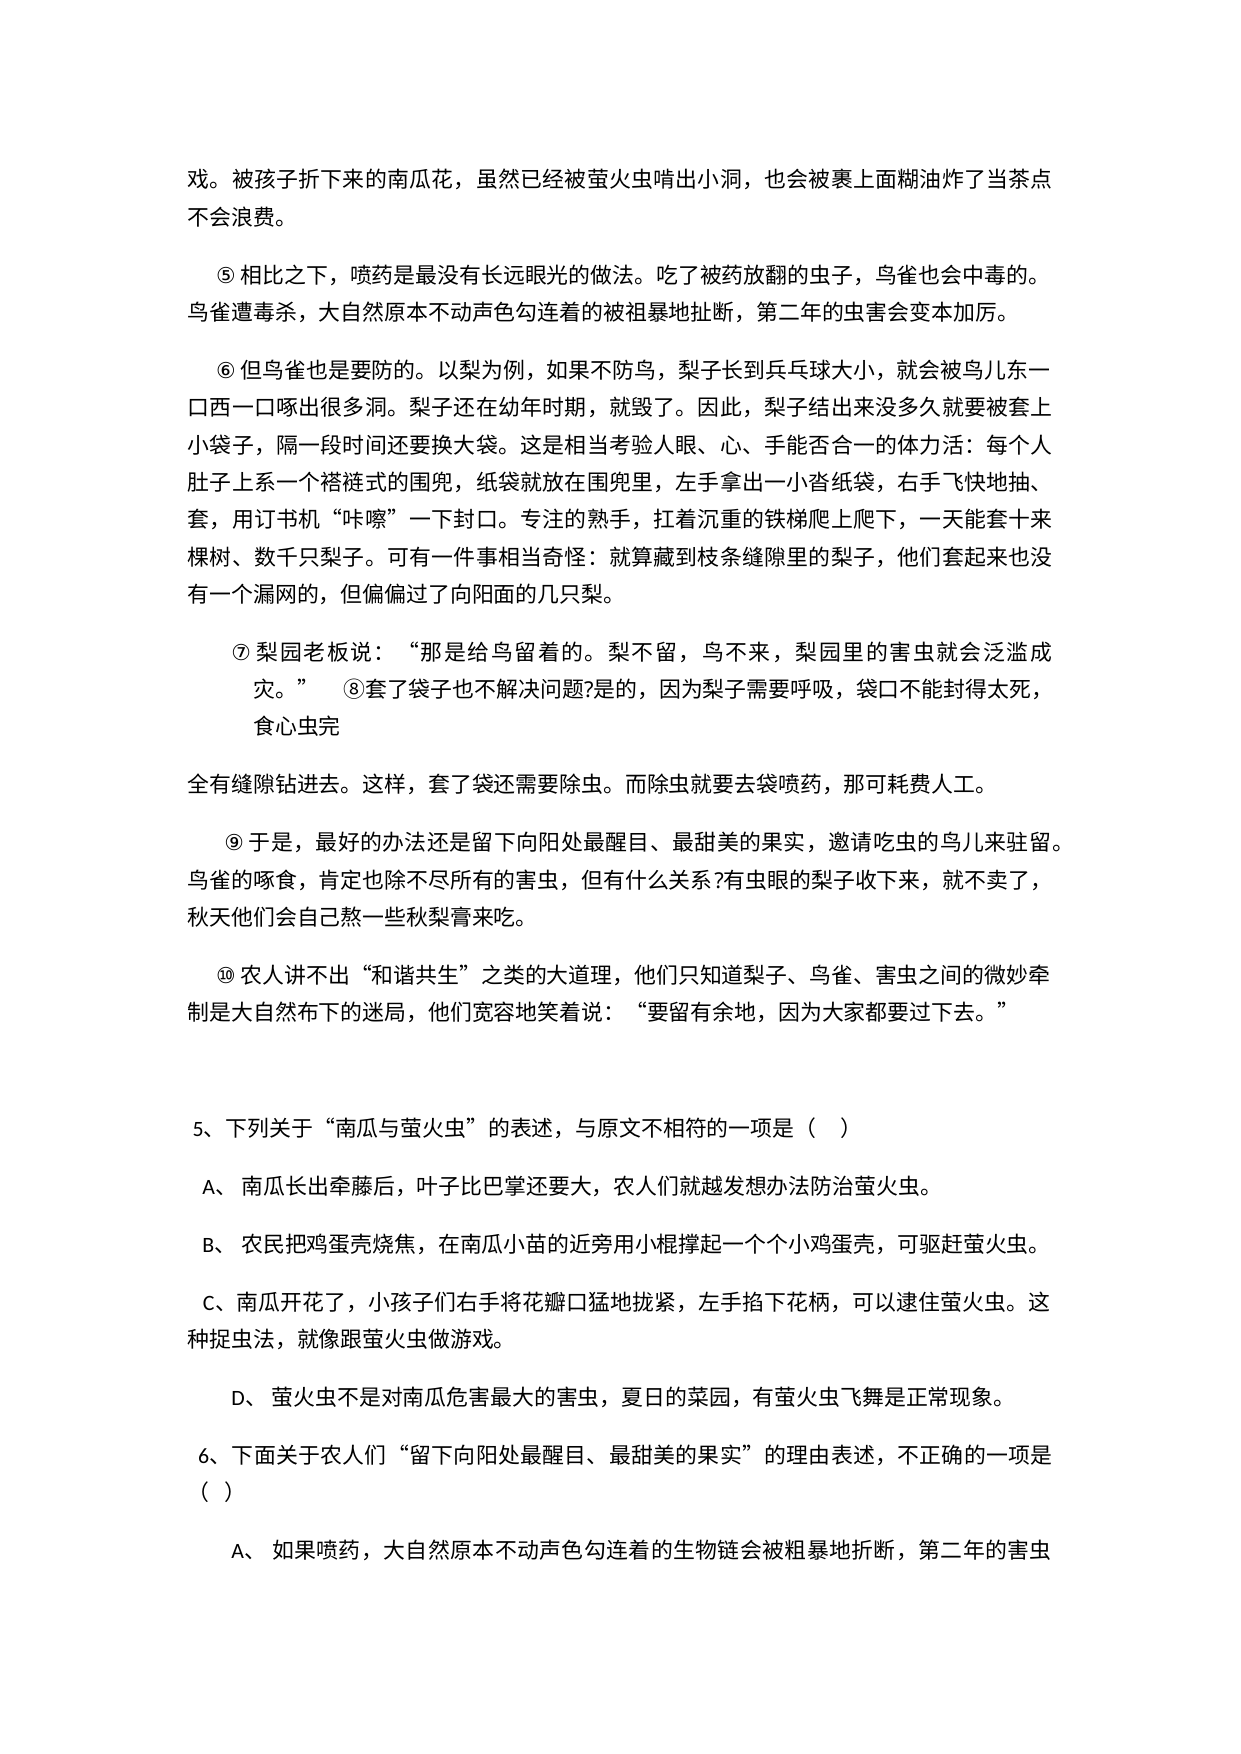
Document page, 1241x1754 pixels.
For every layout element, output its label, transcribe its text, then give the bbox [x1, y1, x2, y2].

text B、 农民把鸡蛋壳烧焦，在南瓜小苗的近旁用小棍撑起一个个小鸡蛋壳，可驱赶萤火虫。 [187, 1226, 1053, 1259]
text 全有缝隙钻进去。这样，套了袋还需要除虫。而除虫就要去袋喷药，那可耗费人工。 [187, 767, 1053, 799]
text ⑦梨园老板说：“那是给鸟留着的。梨不留，鸟不来，梨园里的害虫就会泛滥成灾。” ⑧套了袋子也不解决问题?是的，因为梨子需要呼吸，袋口不能封得太死，食心虫完 [187, 634, 1053, 741]
text 6、下面关于农人们“留下向阳处最醒目、最甜美的果实”的理由表述，不正确的一项是（ ） [187, 1438, 1053, 1507]
text ⑩农人讲不出“和谐共生”之类的大道理，他们只知道梨子、鸟雀、害虫之间的微妙牵制是大自然布下的迷局，他们宽容地笑着说：“要留有余地，因为大家都要过下去。” [187, 958, 1053, 1027]
text ⑥但鸟雀也是要防的。以梨为例，如果不防鸟，梨子长到兵乓球大小，就会被鸟儿东一口西一口啄出很多洞。梨子还在幼年时期，就毁了。因此，梨子结出来没多久就要被套上小袋子，隔一段时间还要换大袋。这是相当考验人眼、心、手能否合一的体力活：每个人肚子上系一个褡裢式的围兜，纸袋就放在围兜里，左手拿出一小沓纸袋，右手飞快地抽、套，用订书机“咔嚓”一下封口。专注的熟手，扛着沉重的铁梯爬上爬下，一天能套十来棵树、数千只梨子。可有一件事相当奇怪：就算藏到枝条缝隙里的梨子，他们套起来也没有一个漏网的，但偏偏过了向阳面的几只梨。 [187, 353, 1053, 609]
text C、南瓜开花了，小孩子们右手将花瓣口猛地拢紧，左手掐下花柄，可以逮住萤火虫。这种捉虫法，就像跟萤火虫做游戏。 [187, 1284, 1053, 1354]
text A、 南瓜长出牵藤后，叶子比巴掌还要大，农人们就越发想办法防治萤火虫。 [187, 1168, 1053, 1201]
text ⑨于是，最好的办法还是留下向阳处最醒目、最甜美的果实，邀请吃虫的鸟儿来驻留。鸟雀的啄食，肯定也除不尽所有的害虫，但有什么关系?有虫眼的梨子收下来，就不卖了，秋天他们会自己熬一些秋梨膏来吃。 [187, 825, 1053, 932]
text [187, 1533, 1053, 1565]
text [187, 162, 1053, 232]
text D、 萤火虫不是对南瓜危害最大的害虫，夏日的菜园，有萤火虫飞舞是正常现象。 [187, 1379, 1053, 1412]
text 5、下列关于“南瓜与萤火虫”的表述，与原文不相符的一项是（ ） [187, 1110, 1053, 1143]
text ⑤相比之下，喷药是最没有长远眼光的做法。吃了被药放翻的虫子，鸟雀也会中毒的。鸟雀遭毒杀，大自然原本不动声色勾连着的被祖暴地扯断，第二年的虫害会变本加厉。 [187, 257, 1053, 327]
